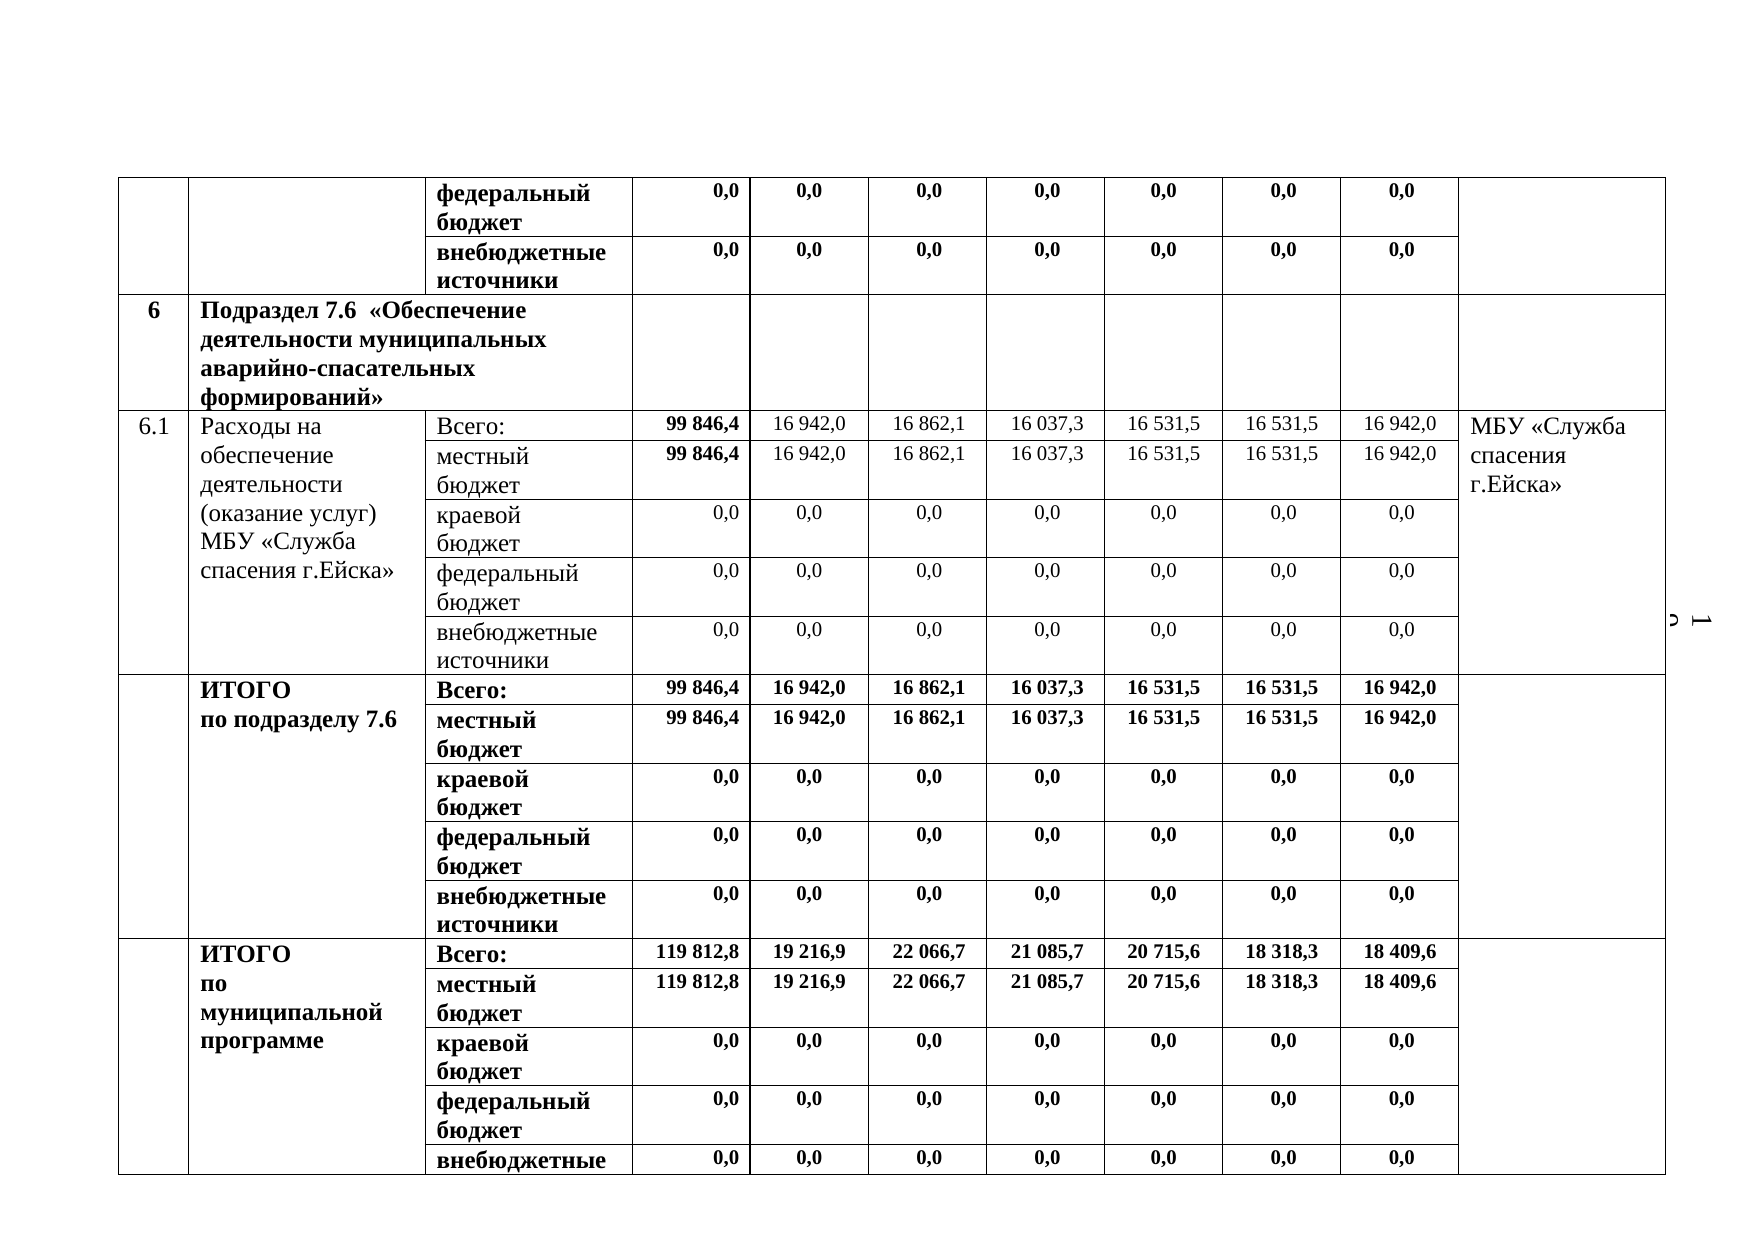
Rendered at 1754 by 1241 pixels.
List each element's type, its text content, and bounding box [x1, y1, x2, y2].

table_cell 16 942,0 [1341, 411, 1458, 440]
table_cell 0,0 [1341, 237, 1458, 294]
table_cell 16 862,1 [869, 705, 986, 763]
table_cell 0,0 [987, 237, 1104, 294]
table_cell 0,0 [1223, 1086, 1340, 1144]
table_cell 18 409,6 [1341, 969, 1458, 1027]
table_cell [1105, 295, 1222, 410]
table_cell [869, 295, 986, 410]
table_cell федеральный бюджет [426, 1086, 632, 1144]
table_cell 0,0 [1105, 1086, 1222, 1144]
table_cell 16 037,3 [987, 675, 1104, 704]
table_cell местный бюджет [426, 441, 632, 499]
table_cell МБУ «Служба спасения г.Ейска» [1459, 411, 1665, 674]
table_cell 0,0 [1223, 178, 1340, 236]
table_cell 0,0 [1223, 1028, 1340, 1085]
table_cell 16 037,3 [987, 705, 1104, 763]
table_cell внебюджетные источники [426, 237, 632, 294]
table_cell 0,0 [1341, 500, 1458, 557]
table_cell 0,0 [1105, 1028, 1222, 1085]
table_cell 18 409,6 [1341, 939, 1458, 968]
table_cell 0,0 [751, 822, 868, 880]
table_cell 0,0 [869, 237, 986, 294]
table_cell 0,0 [751, 1028, 868, 1085]
table_cell 0,0 [1223, 1145, 1340, 1173]
table_cell 20 715,6 [1105, 969, 1222, 1027]
table_cell 0,0 [1341, 1086, 1458, 1144]
table_cell 0,0 [751, 500, 868, 557]
table_cell 16 531,5 [1105, 705, 1222, 763]
table_cell 99 846,4 [633, 411, 749, 440]
table_cell 0,0 [1341, 881, 1458, 938]
table_cell 0,0 [1223, 558, 1340, 616]
table_cell краевой бюджет [426, 764, 632, 821]
table_cell Всего: [426, 939, 632, 968]
table_cell 0,0 [1105, 237, 1222, 294]
table_cell 0,0 [1105, 881, 1222, 938]
table_cell 0,0 [1105, 178, 1222, 236]
table_cell 0,0 [1223, 822, 1340, 880]
table_cell 16 037,3 [987, 441, 1104, 499]
table_cell 0,0 [869, 1028, 986, 1085]
table_cell Подраздел 7.6 «Обеспечение деятельности муниципальных аварийно-спасательных формирований» [189, 295, 632, 410]
table_cell 0,0 [869, 500, 986, 557]
table_cell [1459, 675, 1665, 938]
table_cell 0,0 [751, 237, 868, 294]
table_cell 16 942,0 [1341, 705, 1458, 763]
table_cell [1459, 939, 1665, 1173]
table_cell 0,0 [751, 881, 868, 938]
table_cell 16 037,3 [987, 411, 1104, 440]
table_cell 0,0 [633, 617, 749, 674]
table_cell 0,0 [1223, 617, 1340, 674]
table_cell федеральный бюджет [426, 822, 632, 880]
table_cell 0,0 [633, 822, 749, 880]
table_cell [119, 939, 188, 1173]
table_cell 16 942,0 [751, 441, 868, 499]
table_cell 0,0 [987, 178, 1104, 236]
table_cell 0,0 [1341, 822, 1458, 880]
table_cell 0,0 [633, 1145, 749, 1173]
table_cell 0,0 [633, 178, 749, 236]
table_cell 6 [119, 295, 188, 410]
table_cell Всего: [426, 675, 632, 704]
table_cell 22 066,7 [869, 939, 986, 968]
table_cell ИТОГО по подразделу 7.6 [189, 675, 425, 938]
table_cell 0,0 [987, 1028, 1104, 1085]
table_cell 22 066,7 [869, 969, 986, 1027]
table_cell 0,0 [751, 1086, 868, 1144]
table_cell 0,0 [987, 822, 1104, 880]
table_cell 21 085,7 [987, 969, 1104, 1027]
table_cell 21 085,7 [987, 939, 1104, 968]
table_cell 119 812,8 [633, 969, 749, 1027]
table_cell краевой бюджет [426, 1028, 632, 1085]
table_cell 0,0 [869, 1086, 986, 1144]
table_cell 0,0 [987, 500, 1104, 557]
table_cell 0,0 [633, 1028, 749, 1085]
table_cell [987, 295, 1104, 410]
table_cell 20 715,6 [1105, 939, 1222, 968]
table_cell 16 531,5 [1223, 441, 1340, 499]
table_cell 16 531,5 [1223, 411, 1340, 440]
table_cell 0,0 [869, 178, 986, 236]
table_cell 16 531,5 [1223, 675, 1340, 704]
table_cell 6.1 [119, 411, 188, 674]
table_cell 0,0 [987, 1086, 1104, 1144]
table_cell 16 531,5 [1105, 411, 1222, 440]
table_cell [119, 675, 188, 938]
table_cell [633, 295, 749, 410]
table_cell 0,0 [633, 881, 749, 938]
table_cell 0,0 [1105, 617, 1222, 674]
table_cell 0,0 [1223, 237, 1340, 294]
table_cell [426, 1145, 632, 1173]
table_cell 119 812,8 [633, 939, 749, 968]
table_cell 0,0 [633, 237, 749, 294]
table_cell 0,0 [869, 1145, 986, 1173]
table_cell 19 216,9 [751, 939, 868, 968]
table_cell 16 862,1 [869, 675, 986, 704]
table_cell [1223, 295, 1340, 410]
table_cell 0,0 [633, 500, 749, 557]
table_cell 0,0 [869, 617, 986, 674]
table_cell 0,0 [1105, 764, 1222, 821]
table_cell 0,0 [987, 558, 1104, 616]
table_cell 0,0 [869, 558, 986, 616]
table_cell 16 942,0 [751, 705, 868, 763]
table_cell 16 862,1 [869, 441, 986, 499]
table_cell 0,0 [751, 617, 868, 674]
table_cell 99 846,4 [633, 705, 749, 763]
table_cell 0,0 [987, 881, 1104, 938]
table_cell 0,0 [1341, 617, 1458, 674]
table_cell 0,0 [1341, 1028, 1458, 1085]
table_cell внебюджетные источники [426, 617, 632, 674]
table_cell 16 531,5 [1105, 441, 1222, 499]
table_cell 0,0 [869, 822, 986, 880]
table_cell 0,0 [1105, 558, 1222, 616]
table_cell 0,0 [1341, 178, 1458, 236]
table_cell 16 942,0 [751, 675, 868, 704]
table_cell 0,0 [1341, 764, 1458, 821]
table_cell 0,0 [751, 558, 868, 616]
table_cell [1459, 295, 1665, 410]
table_cell 99 846,4 [633, 675, 749, 704]
table_cell федеральный бюджет [426, 558, 632, 616]
table_cell 16 942,0 [751, 411, 868, 440]
table_cell 0,0 [869, 764, 986, 821]
table_cell 0,0 [633, 558, 749, 616]
table_cell местный бюджет [426, 705, 632, 763]
table_cell 0,0 [1223, 764, 1340, 821]
table_cell 0,0 [1341, 1145, 1458, 1173]
table_cell 0,0 [633, 764, 749, 821]
table_cell местный бюджет [426, 969, 632, 1027]
table_cell 0,0 [751, 178, 868, 236]
table_cell внебюджетные источники [426, 881, 632, 938]
table_cell 16 942,0 [1341, 675, 1458, 704]
table_cell 16 862,1 [869, 411, 986, 440]
table_cell [751, 295, 868, 410]
table_cell 0,0 [1105, 822, 1222, 880]
table_cell 0,0 [987, 617, 1104, 674]
table_cell 16 531,5 [1223, 705, 1340, 763]
table_cell 0,0 [869, 881, 986, 938]
table_cell федеральный бюджет [426, 178, 632, 236]
table_cell 18 318,3 [1223, 939, 1340, 968]
table_cell ИТОГО по муниципальной программе [189, 939, 425, 1173]
table_cell 0,0 [1223, 500, 1340, 557]
table_cell 0,0 [633, 1086, 749, 1144]
table_cell 0,0 [1223, 881, 1340, 938]
table_cell 0,0 [751, 764, 868, 821]
table_cell [1341, 295, 1458, 410]
table_cell 0,0 [751, 1145, 868, 1173]
table_cell 19 216,9 [751, 969, 868, 1027]
table_cell 0,0 [1105, 500, 1222, 557]
table_cell 18 318,3 [1223, 969, 1340, 1027]
table_cell 16 942,0 [1341, 441, 1458, 499]
table_cell 16 531,5 [1105, 675, 1222, 704]
table_cell 0,0 [987, 764, 1104, 821]
table_cell 99 846,4 [633, 441, 749, 499]
table_cell краевой бюджет [426, 500, 632, 557]
table_cell Всего: [426, 411, 632, 440]
table_cell 0,0 [1105, 1145, 1222, 1173]
table_cell 0,0 [987, 1145, 1104, 1173]
table_cell Расходы на обеспечение деятельности (оказание услуг) МБУ «Служба спасения г.Ейска» [189, 411, 425, 674]
table_cell 0,0 [1341, 558, 1458, 616]
